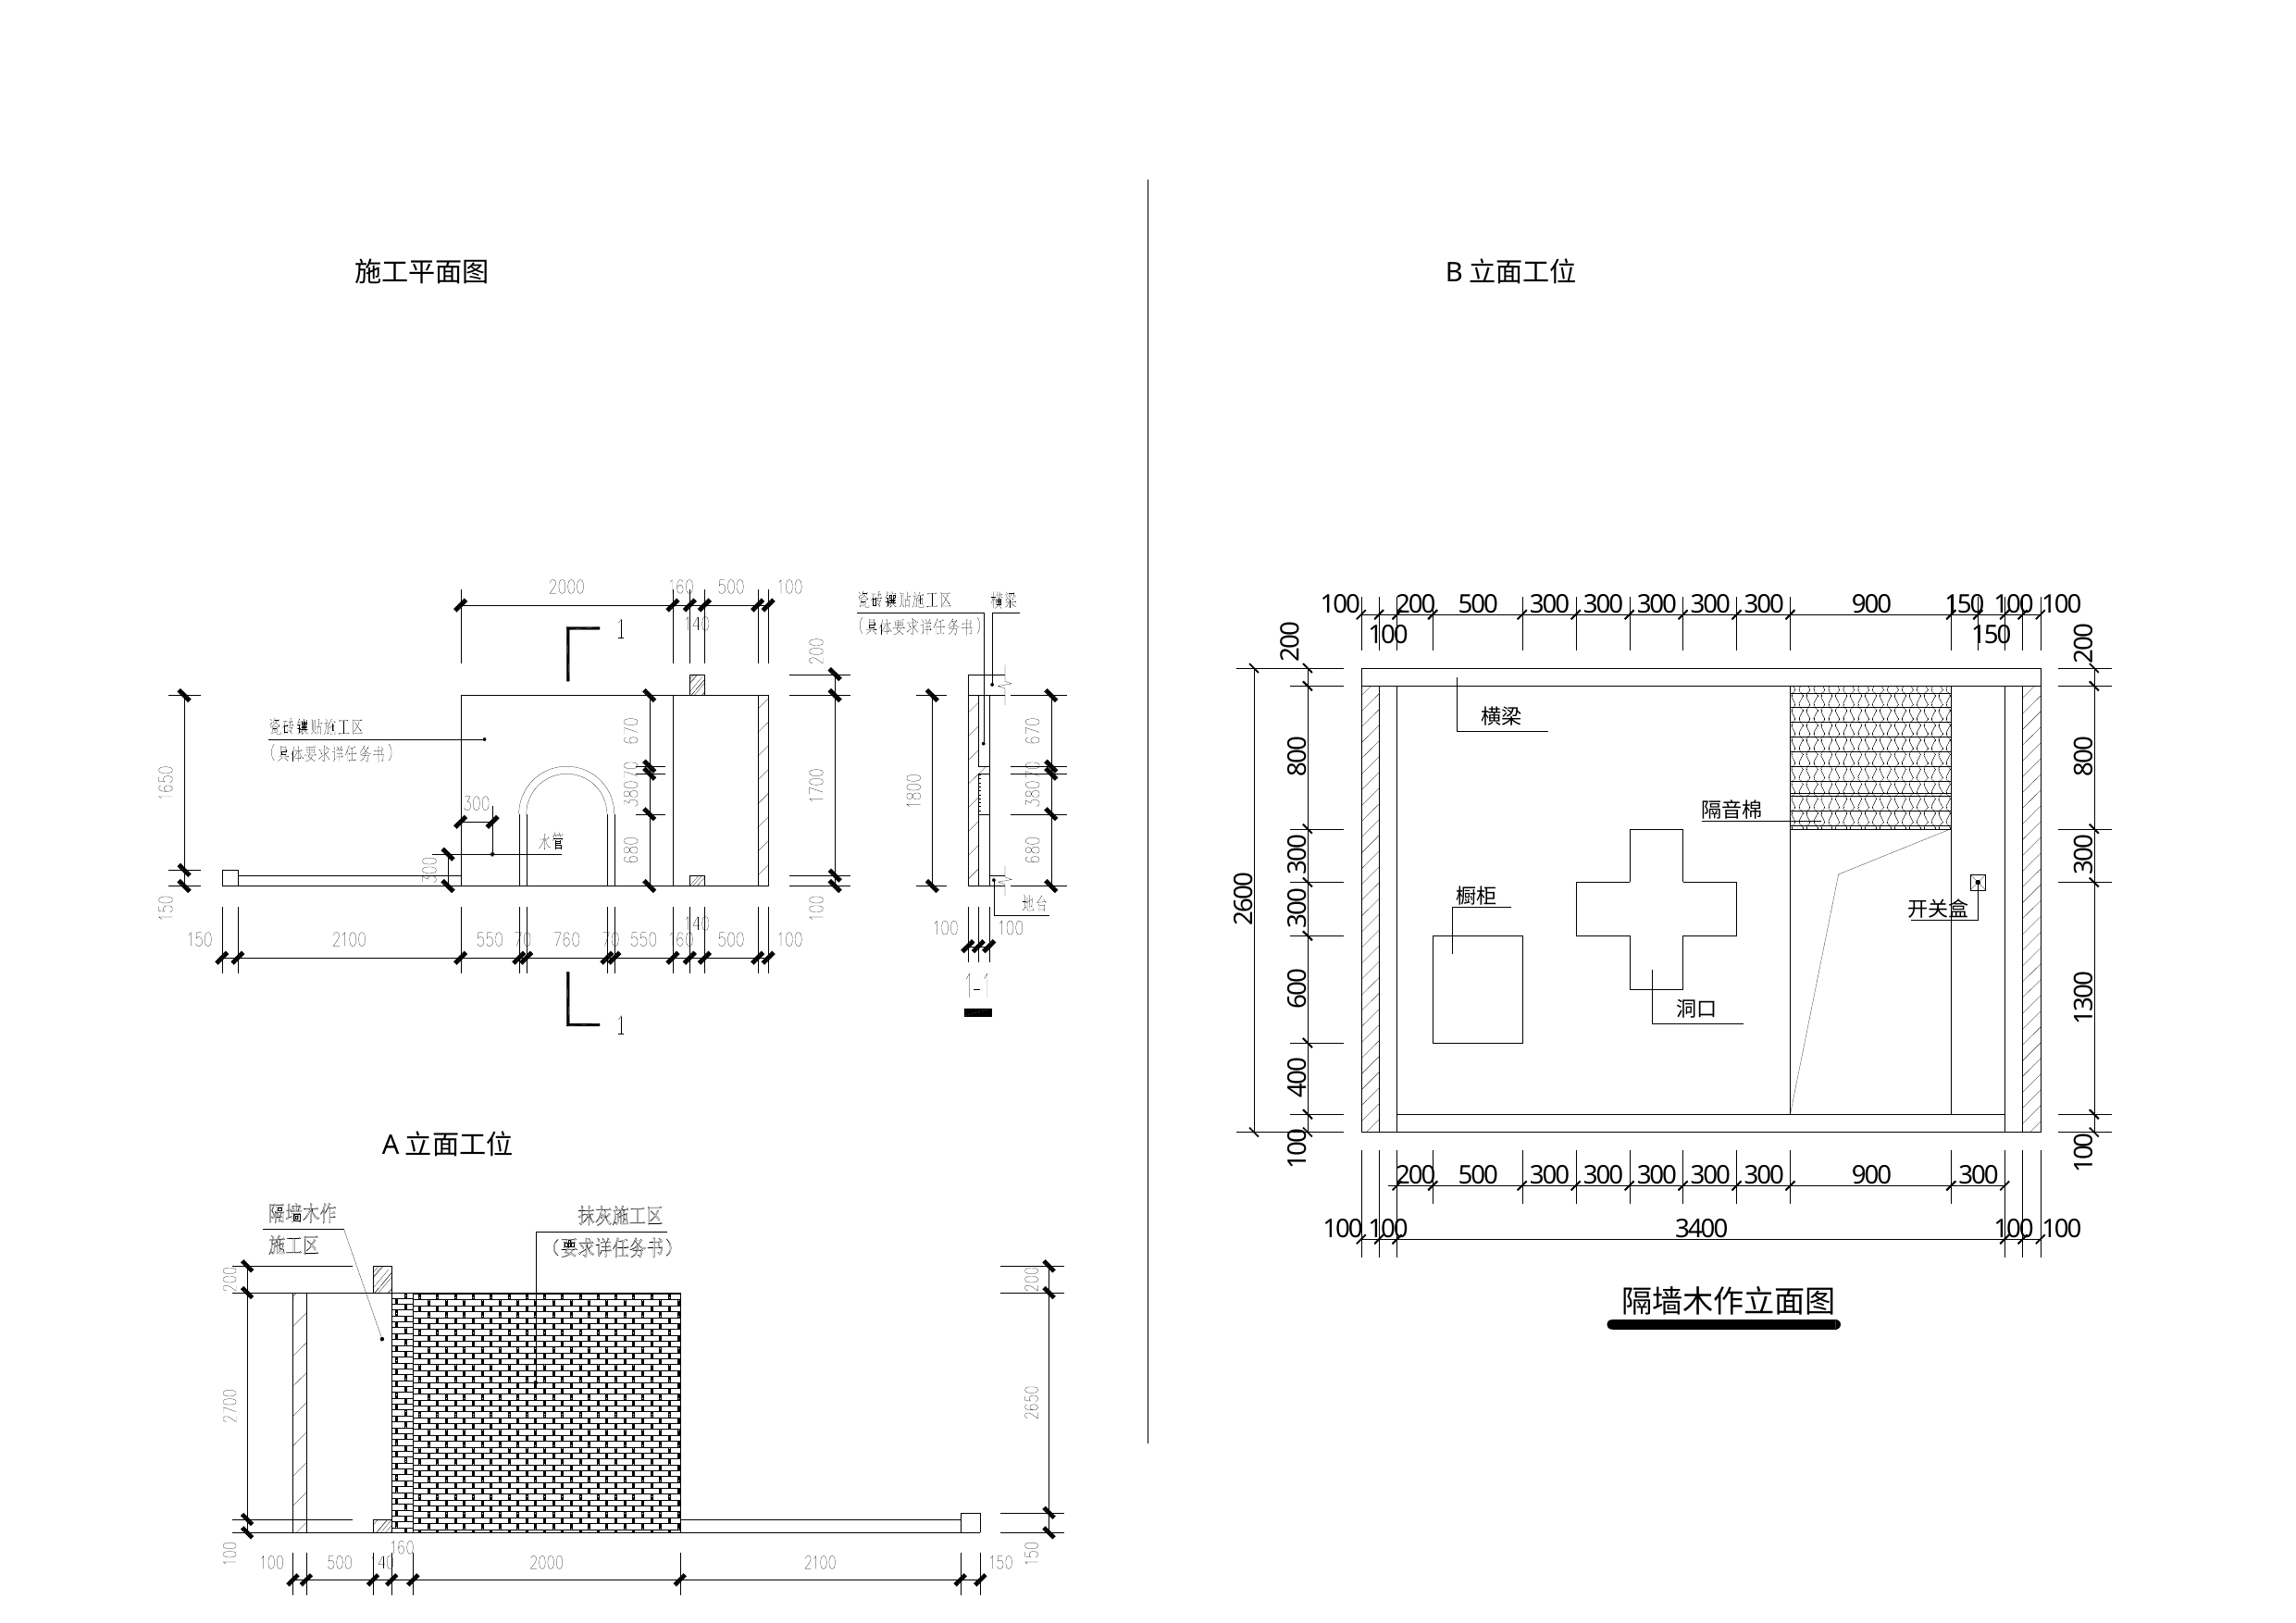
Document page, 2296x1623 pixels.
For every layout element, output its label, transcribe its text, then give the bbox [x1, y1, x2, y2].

text A立面工位 [139, 1112, 1107, 1172]
text 施工平面图 [139, 240, 1107, 300]
text B立面工位 [1188, 240, 2156, 300]
